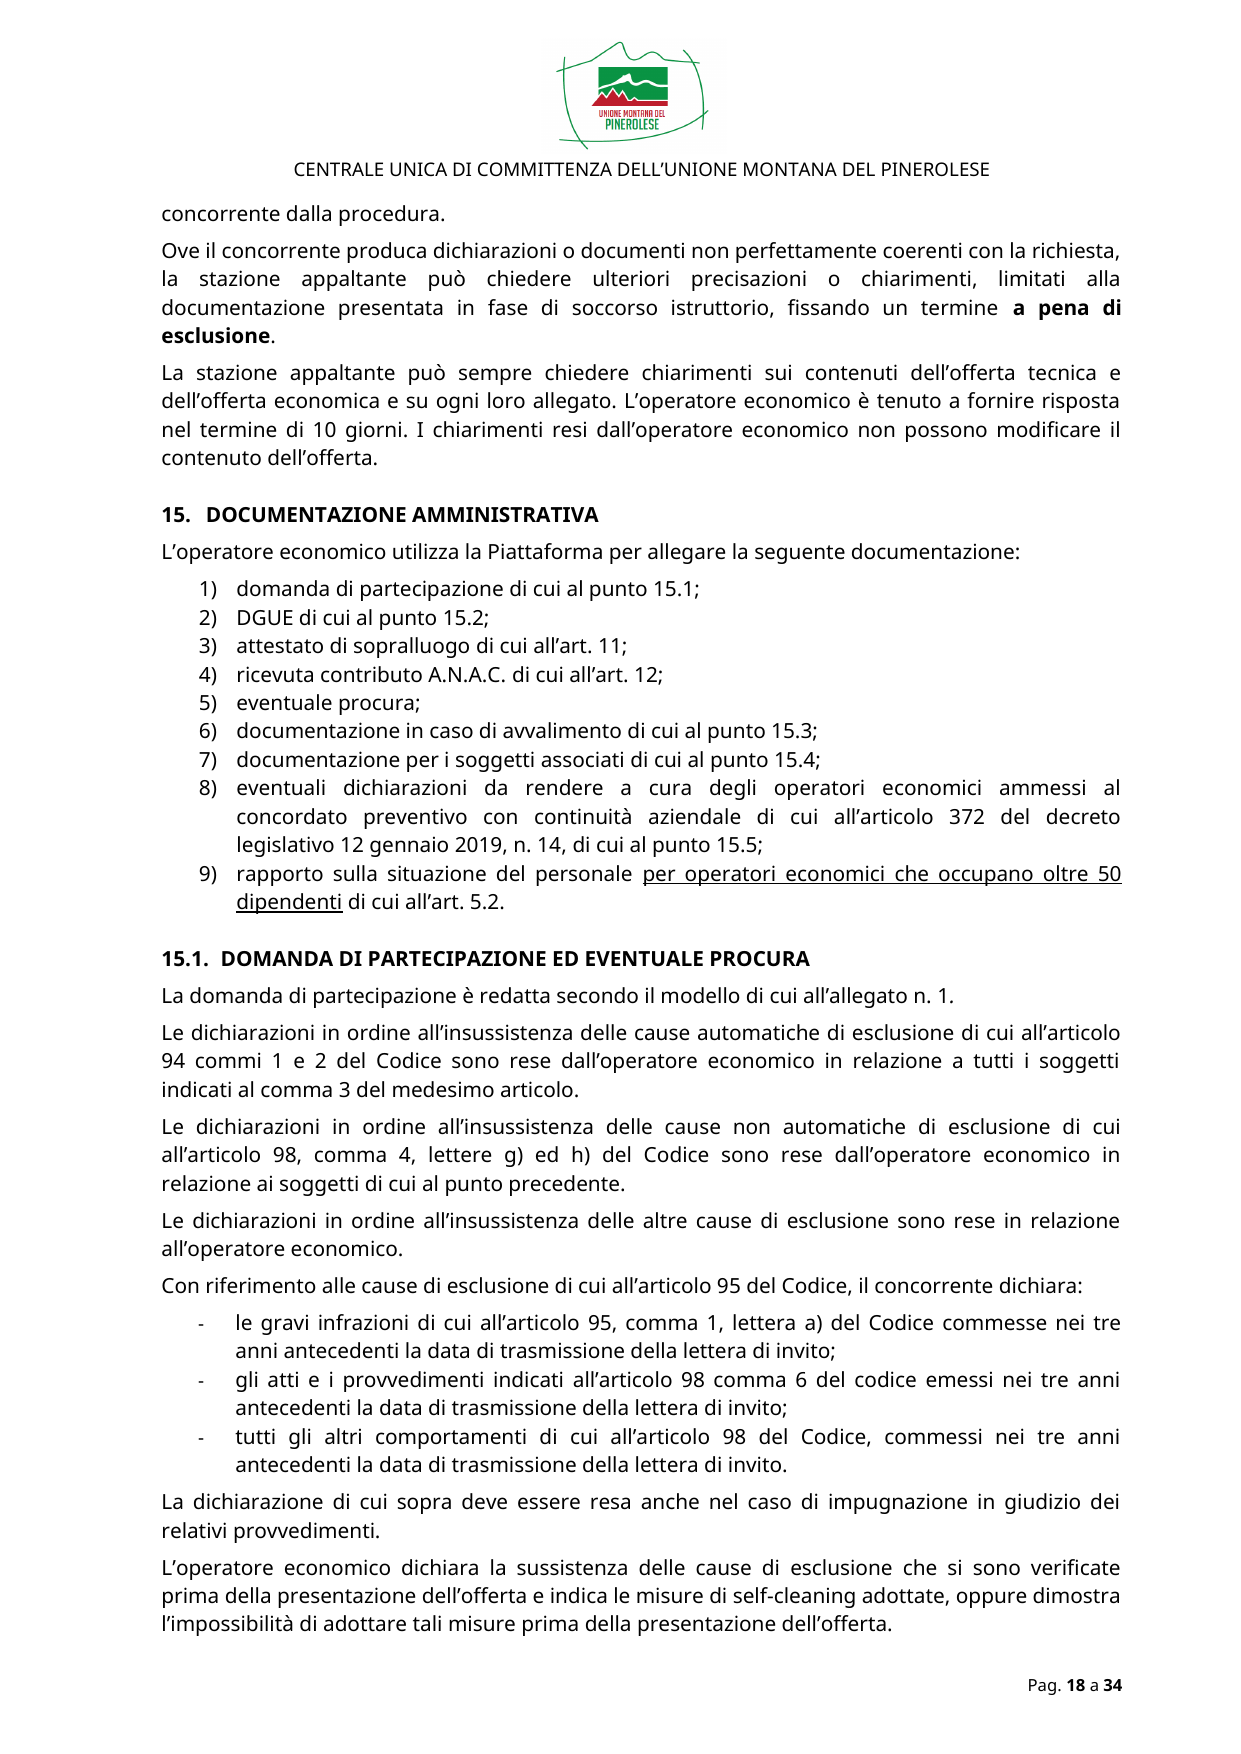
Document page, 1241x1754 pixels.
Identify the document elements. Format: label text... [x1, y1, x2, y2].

list attestato di sopralluogo di cui all’art. 11; [199, 631, 1122, 660]
text Le dichiarazioni in ordine all’insussistenza delle altre cause di esclusione sono rese in relazione all’operatore economico. [161, 1206, 1122, 1263]
text L’operatore economico utilizza la Piattaforma per allegare la seguente documentazione: [161, 537, 1122, 566]
list rapporto sulla situazione del personale per operatori economici che occupano oltre 50 dipendenti di cui all’art. 5.2. [199, 859, 1122, 916]
list DGUE di cui al punto 15.2; [199, 603, 1122, 631]
list domanda di partecipazione di cui al punto 15.1; [199, 574, 1122, 603]
text Le dichiarazioni in ordine all’insussistenza delle cause non automatiche di esclusione di cui all’articolo 98, comma 4, lettere g) ed h) del Codice sono rese dall’operatore economico in relazione ai soggetti di cui al punto precedente. [161, 1112, 1122, 1197]
list documentazione per i soggetti associati di cui al punto 15.4; [199, 745, 1122, 773]
text Con riferimento alle cause di esclusione di cui all’articolo 95 del Codice, il concorrente dichiara: [161, 1271, 1122, 1299]
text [161, 199, 1122, 227]
list tutti gli altri comportamenti di cui all’articolo 98 del Codice, commessi nei tre anni antecedenti la data di trasmissione della lettera di invito. [198, 1422, 1122, 1479]
text La stazione appaltante può sempre chiedere chiarimenti sui contenuti dell’offerta tecnica e dell’offerta economica e su ogni loro allegato. L’operatore economico è tenuto a fornire risposta nel termine di 10 giorni. I chiarimenti resi dall’operatore economico non possono modificare il contenuto dell’offerta. [161, 358, 1122, 472]
text Ove il concorrente produca dichiarazioni o documenti non perfettamente coerenti con la richiesta, la stazione appaltante può chiedere ulteriori precisazioni o chiarimenti, limitati alla documentazione presentata in fase di soccorso istruttorio, fissando un termine a pena di esclusione. [161, 236, 1122, 350]
subtitle DOCUMENTAZIONE AMMINISTRATIVA [161, 500, 1122, 529]
list eventuali dichiarazioni da rendere a cura degli operatori economici ammessi al concordato preventivo con continuità aziendale di cui all’articolo 372 del decreto legislativo 12 gennaio 2019, n. 14, di cui al punto 15.5; [199, 773, 1122, 859]
list eventuale procura; [199, 688, 1122, 717]
list le gravi infrazioni di cui all’articolo 95, comma 1, lettera a) del Codice commesse nei tre anni antecedenti la data di trasmissione della lettera di invito; [198, 1308, 1122, 1365]
text Le dichiarazioni in ordine all’insussistenza delle cause automatiche di esclusione di cui all’articolo 94 commi 1 e 2 del Codice sono rese dall’operatore economico in relazione a tutti i soggetti indicati al comma 3 del medesimo articolo. [161, 1018, 1122, 1103]
list ricevuta contributo A.N.A.C. di cui all’art. 12; [199, 660, 1122, 688]
text La domanda di partecipazione è redatta secondo il modello di cui all’allegato n. 1. [161, 981, 1122, 1009]
subtitle DOMANDA DI PARTECIPAZIONE ED EVENTUALE PROCURA [161, 944, 1122, 972]
list documentazione in caso di avvalimento di cui al punto 15.3; [199, 717, 1122, 745]
text L’operatore economico dichiara la sussistenza delle cause di esclusione che si sono verificate prima della presentazione dell’offerta e indica le misure di self-cleaning adottate, oppure dimostra l’impossibilità di adottare tali misure prima della presentazione dell’offerta. [161, 1553, 1122, 1638]
list gli atti e i provvedimenti indicati all’articolo 98 comma 6 del codice emessi nei tre anni antecedenti la data di trasmissione della lettera di invito; [198, 1365, 1122, 1422]
text La dichiarazione di cui sopra deve essere resa anche nel caso di impugnazione in giudizio dei relativi provvedimenti. [161, 1487, 1122, 1544]
